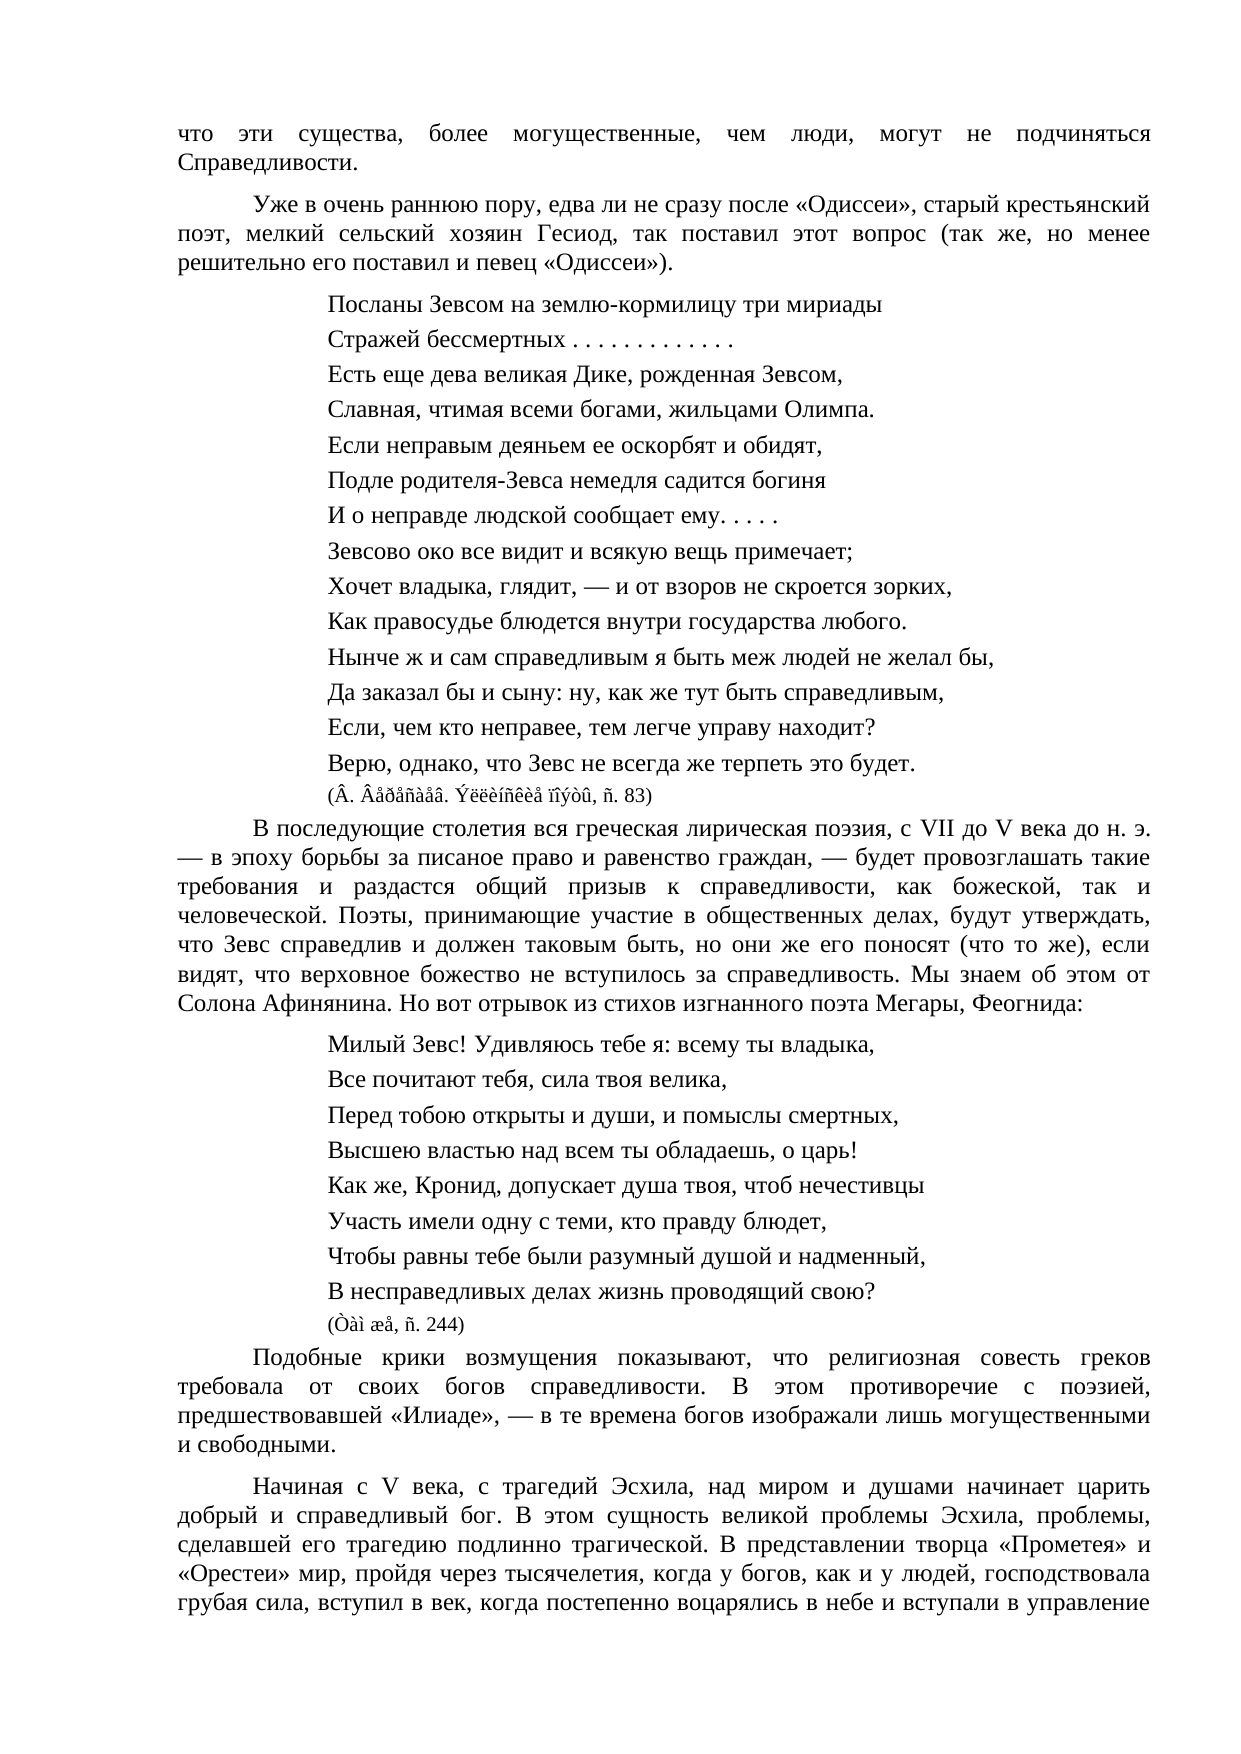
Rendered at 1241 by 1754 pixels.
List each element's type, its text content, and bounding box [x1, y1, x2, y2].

text Все почитают тебя, сила твоя велика, [327, 1064, 1152, 1093]
text (Â. Âåðåñàåâ. Ýëëèíñêèå ïîýòû, ñ. 83) [327, 783, 1152, 807]
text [177, 1471, 1152, 1616]
text В последующие столетия вся греческая лирическая поэзия, с VII до V века до н. э. — в эпоху борьбы за писаное право и равенство граждан, — будет провозглашать такие требования и раздастся общий призыв к справедливости, как божеской, так и человеческой. Поэты, принимающие участие в общественных делах, будут утверждать, что Зевс справедлив и должен таковым быть, но они же его поносят (что то же), если видят, что верховное божество не вступилось за справедливость. Мы знаем об этом от Солона Афинянина. Но вот отрывок из стихов изгнанного поэта Мегары, Феогнида: [177, 813, 1152, 1017]
text Высшею властью над всем ты обладаешь, о царь! [327, 1135, 1152, 1164]
text Милый Зевс! Удивляюсь тебе я: всему ты владыка, [327, 1029, 1152, 1058]
text И о неправде людской сообщает ему. . . . . [327, 500, 1152, 529]
text Уже в очень раннюю пору, едва ли не сразу после «Одиссеи», старый крестьянский поэт, мелкий сельский хозяин Гесиод, так поставил этот вопрос (так же, но менее решительно его поставил и певец «Одиссеи»). [177, 189, 1152, 276]
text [177, 118, 1152, 176]
text Как же, Кронид, допускает душа твоя, чтоб нечестивцы [327, 1170, 1152, 1199]
text Славная, чтимая всеми богами, жильцами Олимпа. [327, 394, 1152, 423]
text Как правосудье блюдется внутри государства любого. [327, 606, 1152, 635]
text Если неправым деяньем ее оскорбят и обидят, [327, 430, 1152, 459]
text Чтобы равны тебе были разумный душой и надменный, [327, 1241, 1152, 1270]
text Подле родителя-Зевса немедля садится богиня [327, 465, 1152, 494]
text Если, чем кто неправее, тем легче управу находит? [327, 712, 1152, 741]
text Перед тобою открыты и души, и помыслы смертных, [327, 1100, 1152, 1129]
text Нынче ж и сам справедливым я быть меж людей не желал бы, [327, 642, 1152, 671]
text Участь имели одну с теми, кто правду блюдет, [327, 1206, 1152, 1235]
text Стражей бессмертных . . . . . . . . . . . . . [327, 324, 1152, 353]
text Хочет владыка, глядит, — и от взоров не скроется зорких, [327, 571, 1152, 600]
text Подобные крики возмущения показывают, что религиозная совесть греков требовала от своих богов справедливости. В этом противоречие с поэзией, предшествовавшей «Илиаде», — в те времена богов изображали лишь могущественными и свободными. [177, 1342, 1152, 1458]
text Зевсово око все видит и всякую вещь примечает; [327, 536, 1152, 565]
text (Òàì æå, ñ. 244) [327, 1312, 1152, 1336]
text Есть еще дева великая Дике, рожденная Зевсом, [327, 359, 1152, 388]
text В несправедливых делах жизнь проводящий свою? [327, 1276, 1152, 1305]
text Да заказал бы и сыну: ну, как же тут быть справедливым, [327, 677, 1152, 706]
text Посланы Зевсом на землю-кормилицу три мириады [327, 288, 1152, 317]
text Верю, однако, что Зевс не всегда же терпеть это будет. [327, 747, 1152, 777]
